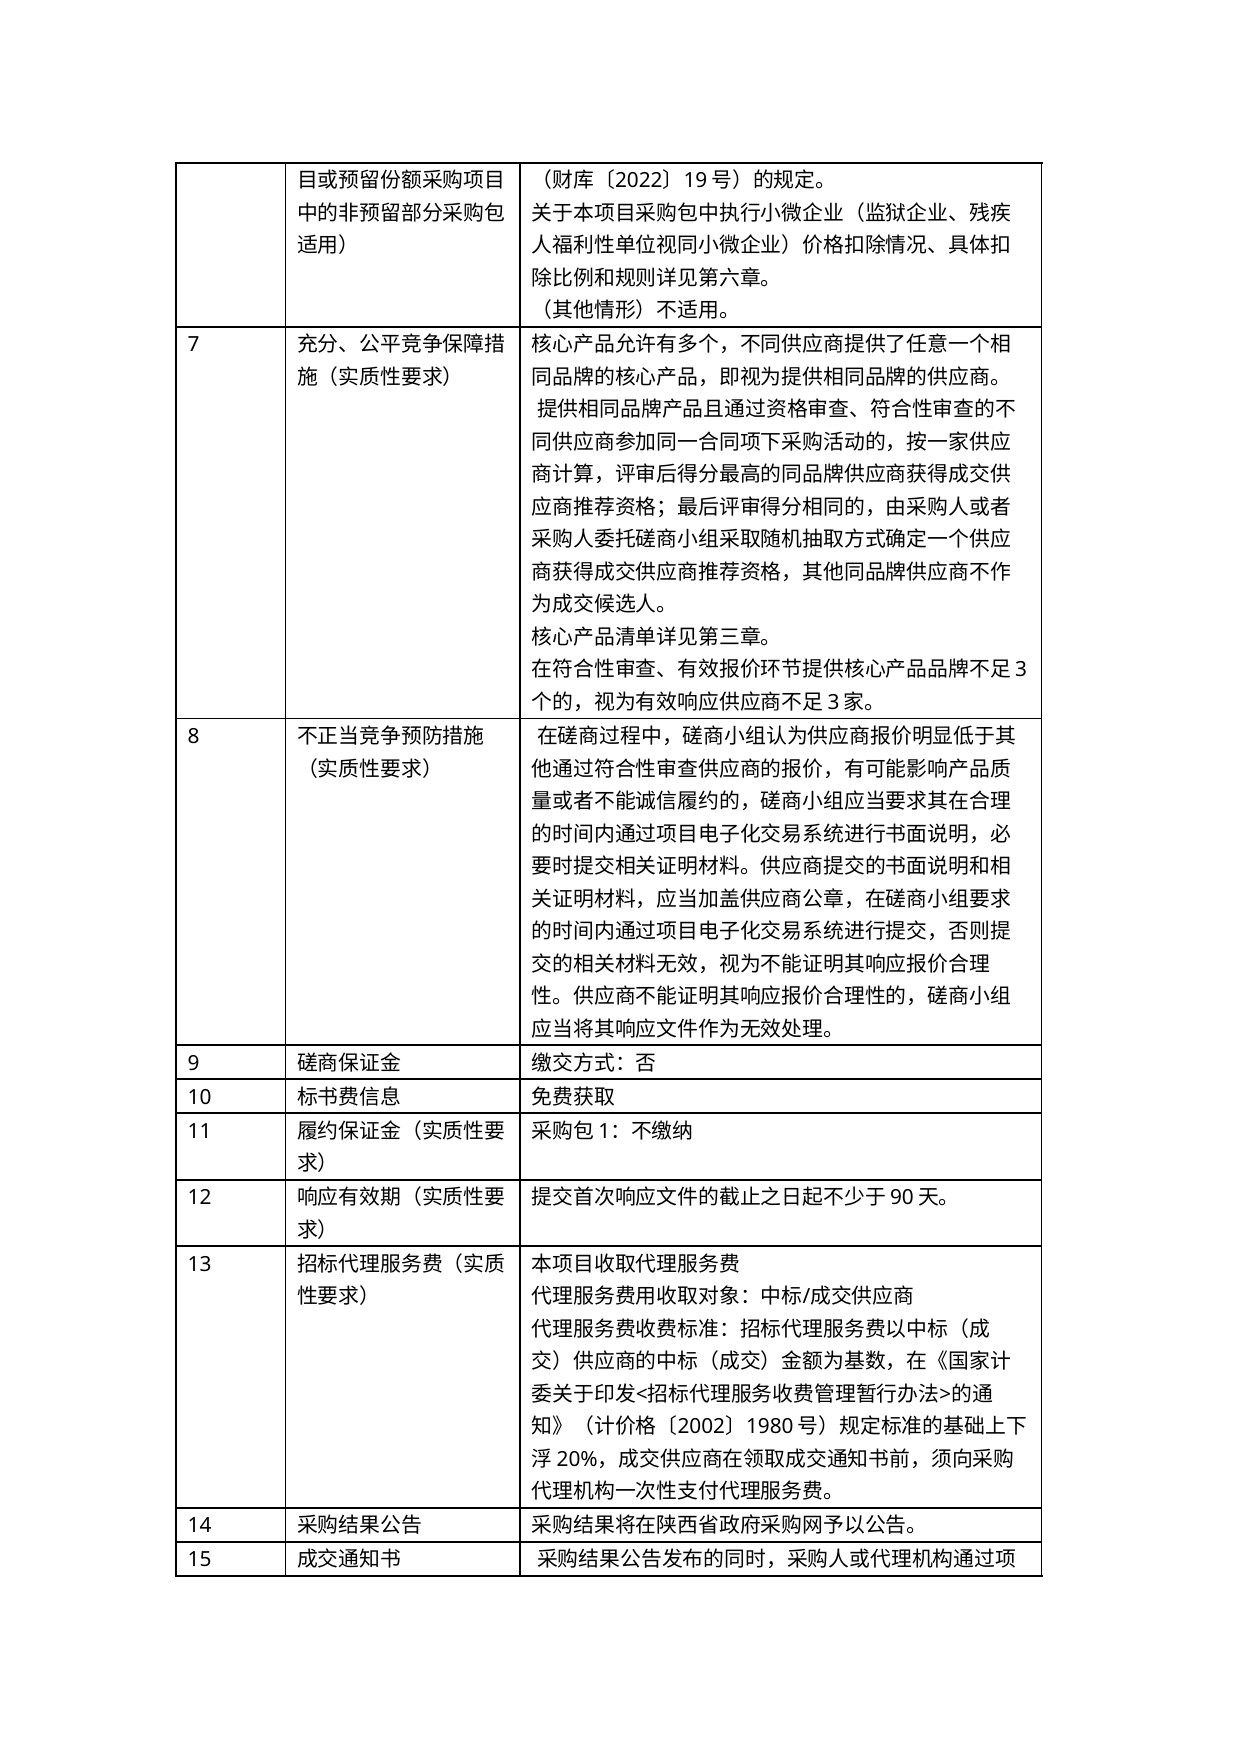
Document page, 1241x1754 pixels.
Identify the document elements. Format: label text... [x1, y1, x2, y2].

table_cell 不正当竞争预防措施（实质性要求） [286, 719, 519, 1044]
table_cell 15 [177, 1543, 285, 1575]
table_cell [521, 164, 1041, 326]
table_cell 标书费信息 [286, 1080, 519, 1112]
table_cell 采购包1：不缴纳 [521, 1114, 1041, 1179]
table_cell 13 [177, 1247, 285, 1507]
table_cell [521, 1543, 1041, 1575]
table_cell 7 [177, 328, 285, 718]
table_cell 免费获取 [521, 1080, 1041, 1112]
table_cell 14 [177, 1509, 285, 1541]
table_cell 11 [177, 1114, 285, 1179]
table_cell 缴交方式：否 [521, 1046, 1041, 1078]
table_cell 10 [177, 1080, 285, 1112]
table_cell 成交通知书 [286, 1543, 519, 1575]
table_cell 提交首次响应文件的截止之日起不少于90天。 [521, 1181, 1041, 1245]
table_cell 磋商保证金 [286, 1046, 519, 1078]
table_cell 招标代理服务费（实质性要求） [286, 1247, 519, 1507]
table_cell 核心产品允许有多个，不同供应商提供了任意一个相同品牌的核心产品，即视为提供相同品牌的供应商。 提供相同品牌产品且通过资格审查、符合性审查的不同供应商参加同一合同项下采购活动的，按一家供应商计算，评审后得分最高的同品牌供应商获得成交供应商推荐资格；最后评审得分相同的，由采购人或者采购人委托磋商小组采取随机抽取方式确定一个供应商获得成交供应商推荐资格，其他同品牌供应商不作为成交候选人。 核心产品清单详见第三章。 在符合性审查、有效报价环节提供核心产品品牌不足3个的，视为有效响应供应商不足3家。 [521, 328, 1041, 718]
table_cell 采购结果将在陕西省政府采购网予以公告。 [521, 1509, 1041, 1541]
table_cell 采购结果公告 [286, 1509, 519, 1541]
table_cell 在磋商过程中，磋商小组认为供应商报价明显低于其他通过符合性审查供应商的报价，有可能影响产品质量或者不能诚信履约的，磋商小组应当要求其在合理的时间内通过项目电子化交易系统进行书面说明，必要时提交相关证明材料。供应商提交的书面说明和相关证明材料，应当加盖供应商公章，在磋商小组要求的时间内通过项目电子化交易系统进行提交，否则提交的相关材料无效，视为不能证明其响应报价合理性。供应商不能证明其响应报价合理性的，磋商小组应当将其响应文件作为无效处理。 [521, 719, 1041, 1044]
table_cell 12 [177, 1181, 285, 1245]
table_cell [286, 164, 519, 326]
table_cell 充分、公平竞争保障措施（实质性要求） [286, 328, 519, 718]
table_cell 8 [177, 719, 285, 1044]
table_cell 9 [177, 1046, 285, 1078]
table_cell 履约保证金（实质性要求） [286, 1114, 519, 1179]
table_cell 本项目收取代理服务费 代理服务费用收取对象：中标/成交供应商 代理服务费收费标准：招标代理服务费以中标（成交）供应商的中标（成交）金额为基数，在《国家计委关于印发<招标代理服务收费管理暂行办法>的通知》（计价格〔2002〕1980号）规定标准的基础上下浮20%，成交供应商在领取成交通知书前，须向采购代理机构一次性支付代理服务费。 [521, 1247, 1041, 1507]
table_cell 6 [177, 164, 285, 326]
table_cell 响应有效期（实质性要求） [286, 1181, 519, 1245]
